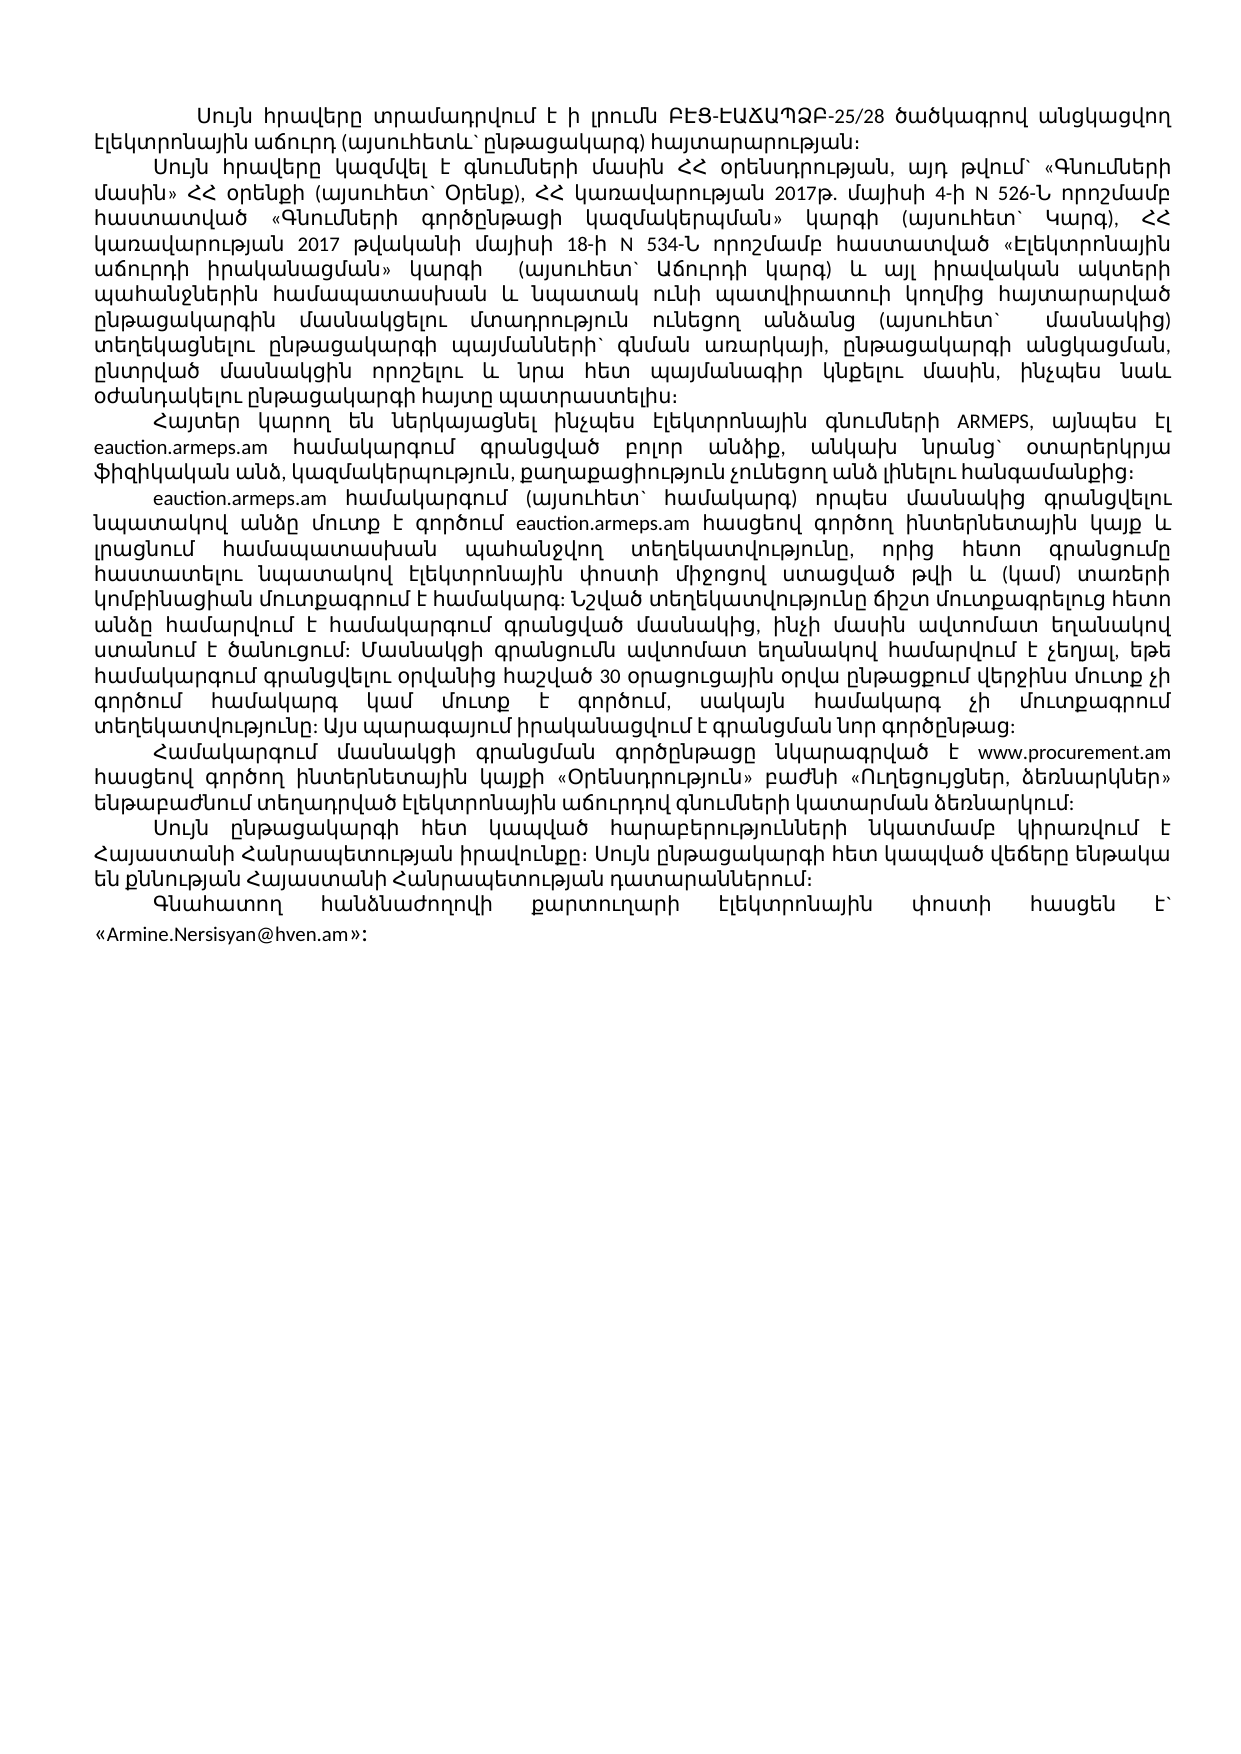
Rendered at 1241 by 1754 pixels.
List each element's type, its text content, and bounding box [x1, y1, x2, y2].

text Համակարգում մասնակցի գրանցման գործընթացը նկարագրված է www.procurement.am հասցեով գործող ինտերնետային կայքի «Օրենսդրություն» բաժնի «Ուղեցույցներ, ձեռնարկներ» ենթաբաժնում տեղադրված էլեկտրոնային աճուրդով գնումների կատարման ձեռնարկում: [94, 739, 1171, 815]
text Սույն հրավերը կազմվել է գնումների մասին ՀՀ օրենսդրության, այդ թվում` «Գնումների մասին» ՀՀ օրենքի (այսուհետ` Օրենք), ՀՀ կառավարության 2017թ. մայիսի 4-ի N 526-Ն որոշմամբ հաստատված «Գնումների գործընթացի կազմակերպման» կարգի (այսուհետ` Կարգ), ՀՀ կառավարության 2017 թվականի մայիսի 18-ի N 534-Ն որոշմամբ հաստատված «Էլեկտրոնային աճուրդի իրականացման» կարգի (այսուհետ` Աճուրդի կարգ) և այլ իրավական ակտերի պահանջներին համապատասխան և նպատակ ունի պատվիրատուի կողմից հայտարարված ընթացակարգին մասնակցելու մտադրություն ունեցող անձանց (այսուհետ` մասնակից) տեղեկացնելու ընթացակարգի պայմանների` գնման առարկայի, ընթացակարգի անցկացման, ընտրված մասնակցին որոշելու և նրա հետ պայմանագիր կնքելու մասին, ինչպես նաև օժանդակելու ընթացակարգի հայտը պատրաստելիս։ [94, 154, 1171, 409]
text Սույն ընթացակարգի հետ կապված հարաբերությունների նկատմամբ կիրառվում է Հայաստանի Հանրապետության իրավունքը։ Սույն ընթացակարգի հետ կապված վեճերը ենթակա են քննության Հայաստանի Հանրապետության դատարաններում։ [94, 815, 1171, 892]
text Հայտեր կարող են ներկայացնել ինչպես էլեկտրոնային գնումների ARMEPS, այնպես էլ eauction.armeps.am համակարգում գրանցված բոլոր անձիք, անկախ նրանց` օտարերկրյա ֆիզիկական անձ, կազմակերպություն, քաղաքացիություն չունեցող անձ լինելու հանգամանքից։ [94, 409, 1171, 485]
text eauction.armeps.am համակարգում (այսուհետ` համակարգ) որպես մասնակից գրանցվելու նպատակով անձը մուտք է գործում eauction.armeps.am հասցեով գործող ինտերնետային կայք և լրացնում համապատասխան պահանջվող տեղեկատվությունը, որից հետո գրանցումը հաստատելու նպատակով էլեկտրոնային փոստի միջոցով ստացված թվի և (կամ) տառերի կոմբինացիան մուտքագրում է համակարգ: Նշված տեղեկատվությունը ճիշտ մուտքագրելուց հետո անձը համարվում է համակարգում գրանցված մասնակից, ինչի մասին ավտոմատ եղանակով ստանում է ծանուցում: Մասնակցի գրանցումն ավտոմատ եղանակով համարվում է չեղյալ, եթե համակարգում գրանցվելու օրվանից հաշված 30 օրացուցային օրվա ընթացքում վերջինս մուտք չի գործում համակարգ կամ մուտք է գործում, սակայն համակարգ չի մուտքագրում տեղեկատվությունը: Այս պարագայում իրականացվում է գրանցման նոր գործընթաց: [94, 485, 1171, 739]
text Գնահատող հանձնաժողովի քարտուղարի էլեկտրոնային փոստի հասցեն է` «Armine.Nersisyan@hven.am»: [94, 892, 1171, 948]
text Սույն հրավերը տրամադրվում է ի լրումն ԲԷՑ-ԷԱՃԱՊՁԲ-25/28 ծածկագրով անցկացվող էլեկտրոնային աճուրդ (այսուհետև` ընթացակարգ) հայտարարության։ [94, 104, 1171, 154]
